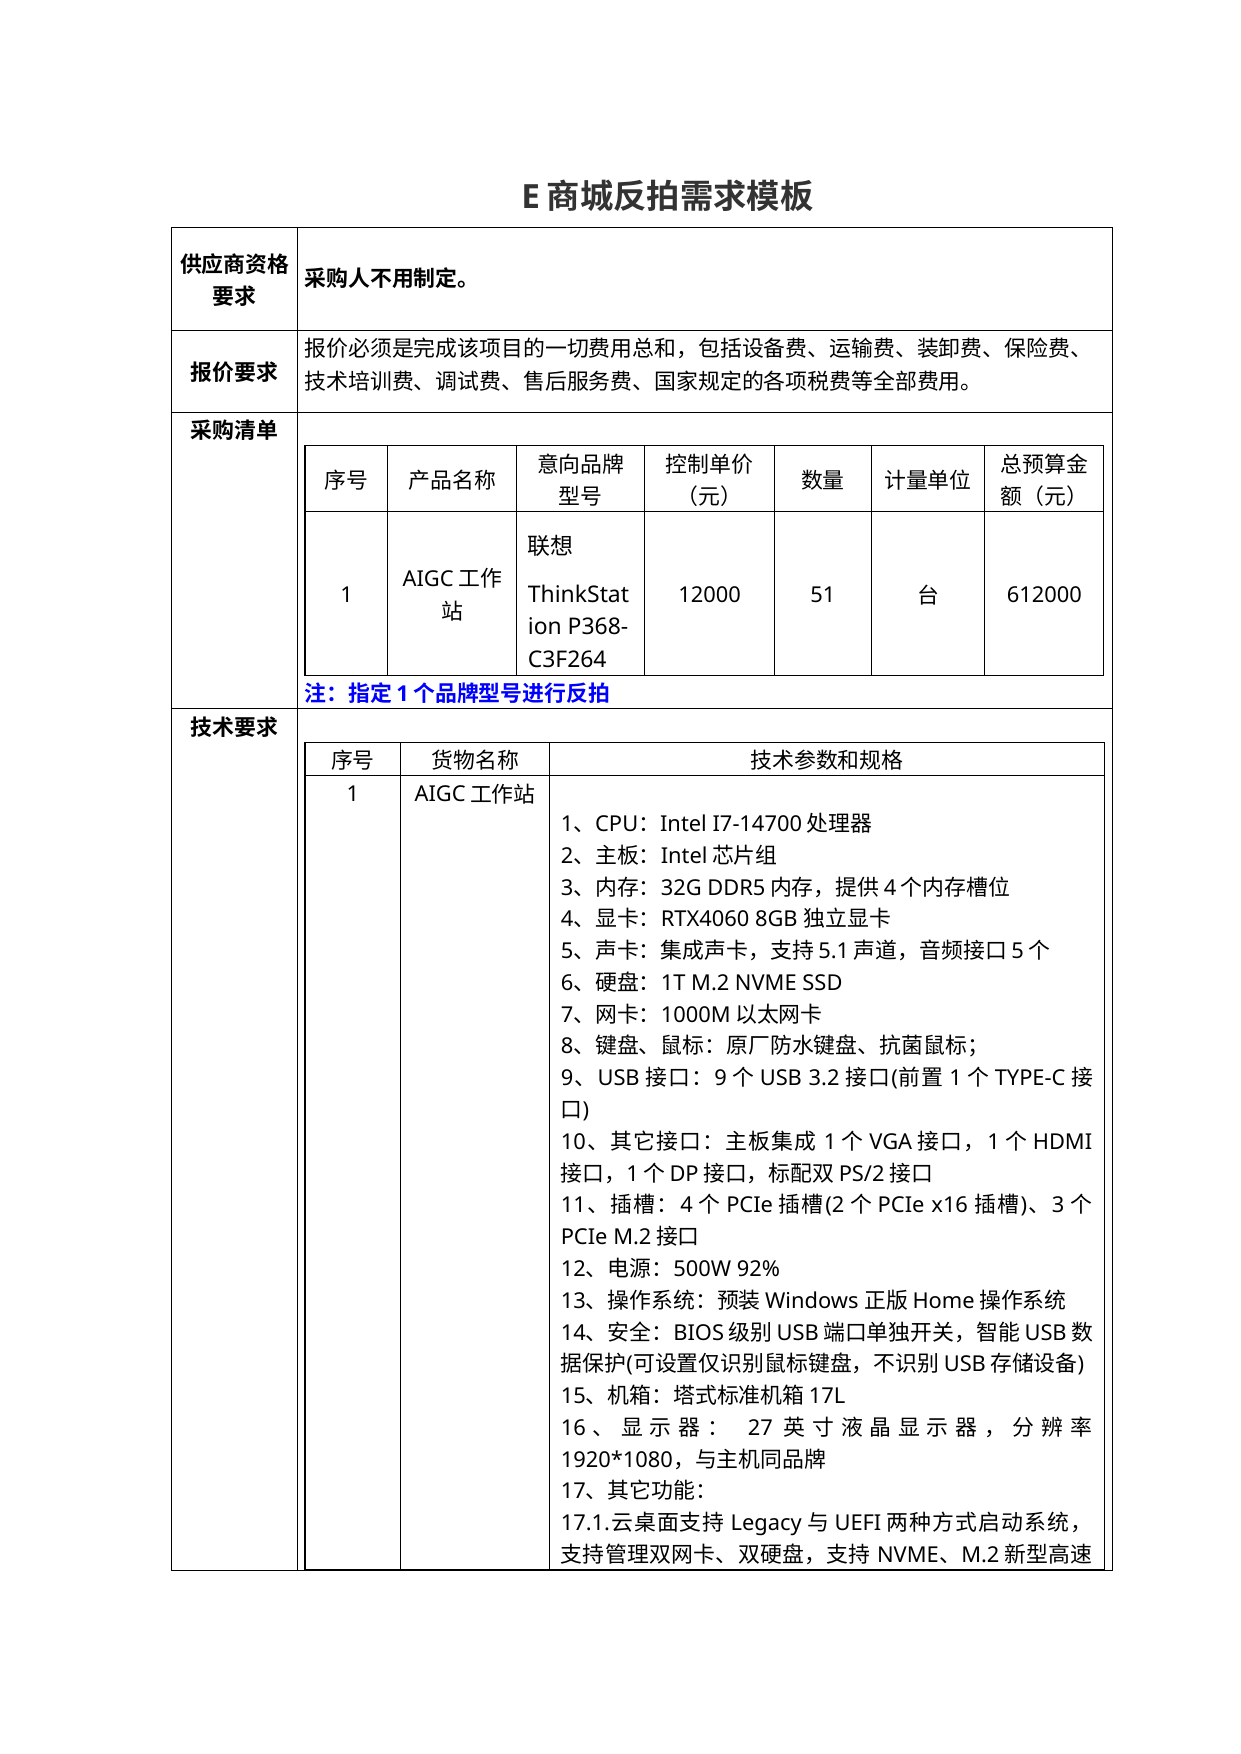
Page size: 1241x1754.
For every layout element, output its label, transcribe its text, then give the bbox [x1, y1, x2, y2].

table_header 采购人不用制定。 [298, 228, 1112, 330]
table_cell 报价必须是完成该项目的一切费用总和，包括设备费、运输费、装卸费、保险费、技术培训费、调试费、售后服务费、国家规定的各项税费等全部费用。 [298, 331, 1112, 412]
text E商城反拍需求模板 [187, 162, 1053, 227]
table_cell 报价要求 [172, 331, 297, 412]
table_cell 采购清单 [172, 413, 297, 708]
table_cell 技术要求 [172, 709, 297, 1570]
table_cell 注：指定1个品牌型号进行反拍 [298, 413, 1112, 708]
table_cell [298, 709, 1112, 1570]
table_header 供应商资格要求 [172, 228, 297, 330]
